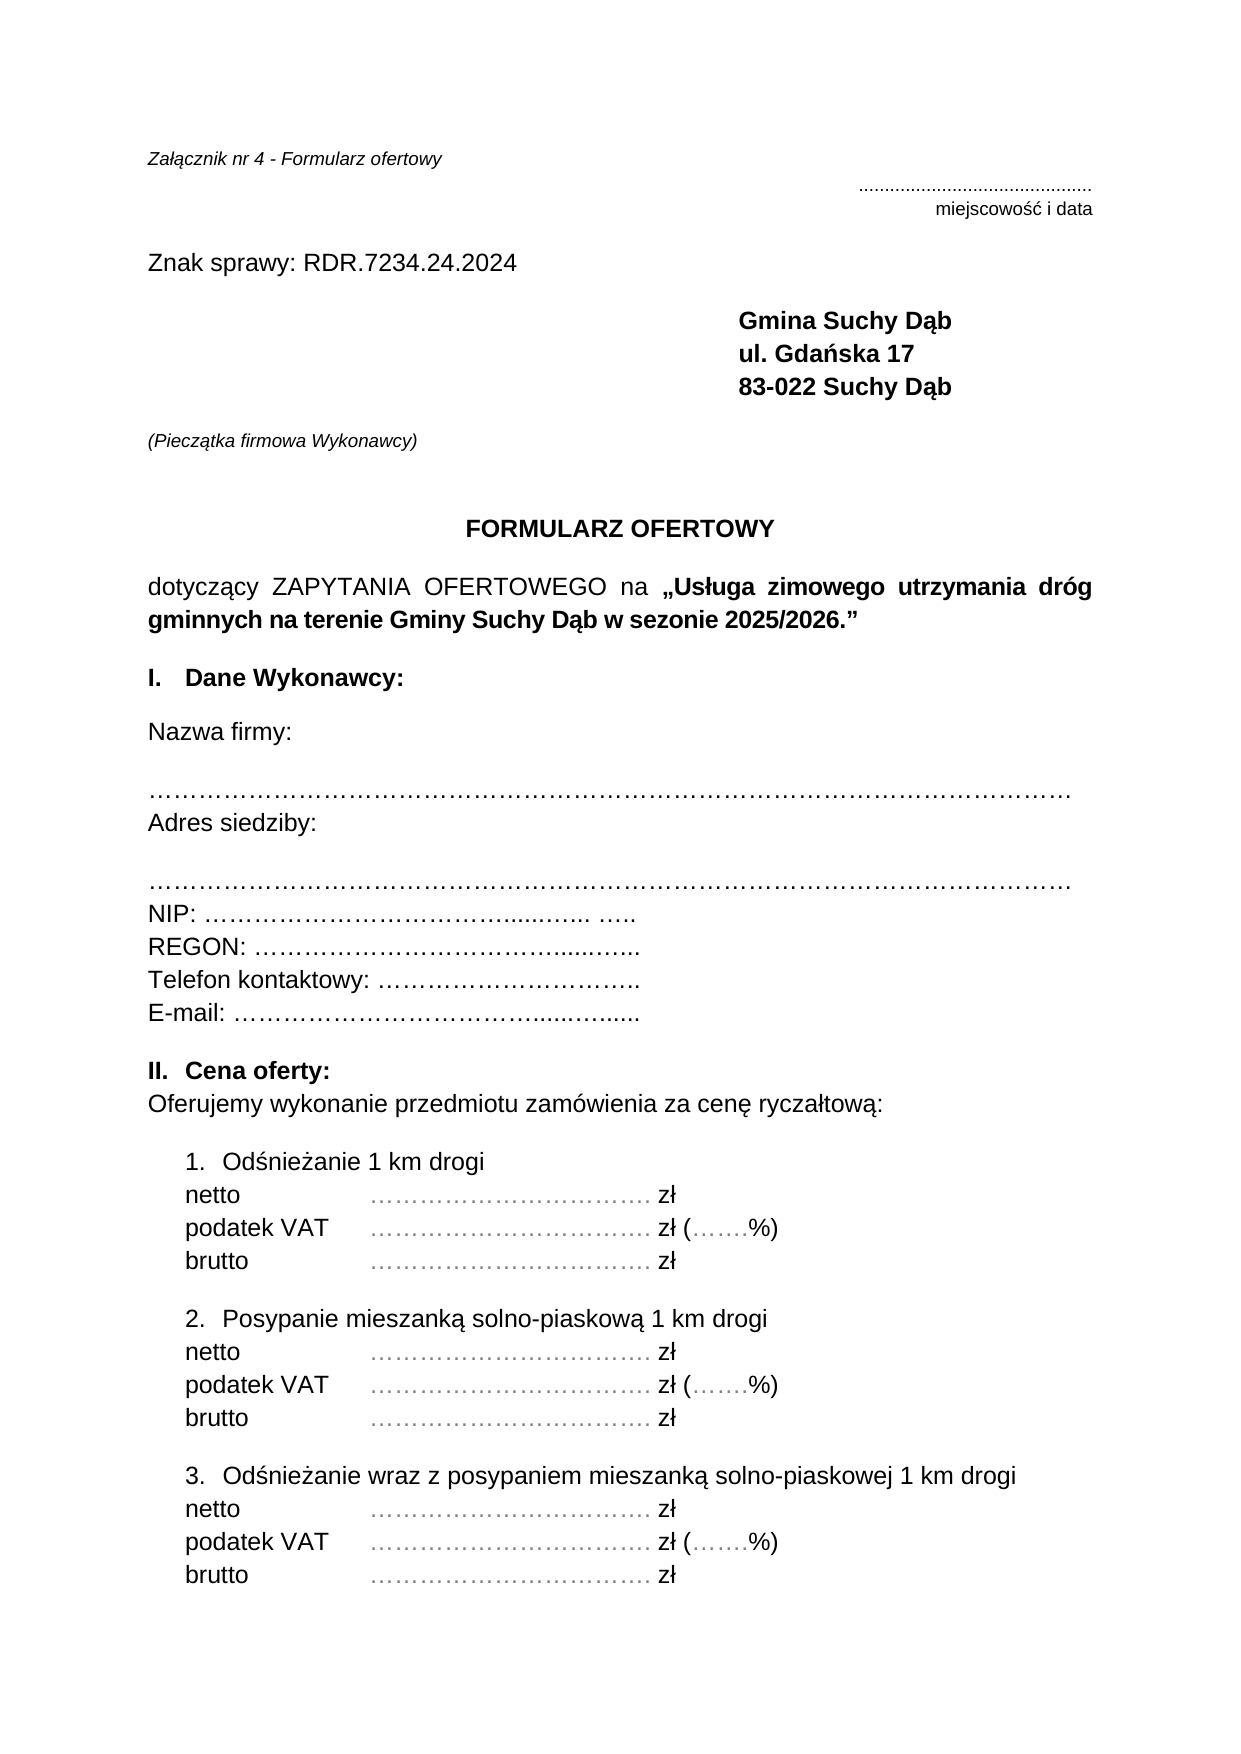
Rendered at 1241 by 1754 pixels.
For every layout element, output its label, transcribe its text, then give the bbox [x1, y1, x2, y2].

text netto ……………………………. zł [148, 1180, 1093, 1209]
text netto ……………………………. zł [185, 1494, 1093, 1523]
text Adres siedziby: [148, 808, 1093, 837]
text Nazwa firmy: [148, 717, 1093, 746]
text E-mail: ………………………………......…...... [148, 998, 1093, 1027]
text (Pieczątka firmowa Wykonawcy) [148, 430, 1093, 484]
list Dane Wykonawcy: [148, 663, 1093, 692]
text podatek VAT ……………………………. zł (…….%) [148, 1213, 1093, 1242]
text Gmina Suchy Dąb [738, 306, 1093, 335]
text brutto ……………………………. zł [148, 1403, 1093, 1432]
text Telefon kontaktowy: ………………………….. [148, 965, 1093, 994]
text miejscowość i data [148, 198, 1093, 220]
text netto ……………………………. zł [148, 1337, 1093, 1366]
text REGON: ………………………………......…... [148, 932, 1093, 961]
text ………………………………………………………………………………………………… [148, 775, 1093, 803]
list Odśnieżanie 1 km drogi [185, 1147, 1093, 1176]
text ul. Gdańska 17 [738, 339, 1093, 368]
subtitle FORMULARZ OFERTOWY [148, 514, 1093, 543]
text NIP: ………………………………......…... ….. [148, 899, 1093, 928]
text dotyczący ZAPYTANIA OFERTOWEGO na „Usługa zimowego utrzymania dróg gminnych na terenie Gminy Suchy Dąb w sezonie 2025/2026.” [148, 572, 1093, 634]
text ............................................. [148, 173, 1093, 195]
text 83-022 Suchy Dąb [738, 372, 1093, 401]
text brutto ……………………………. zł [148, 1246, 1093, 1275]
text podatek VAT ……………………………. zł (…….%) [185, 1527, 1093, 1556]
text brutto ……………………………. zł [185, 1560, 1093, 1589]
list Cena oferty: [148, 1056, 1093, 1085]
text Załącznik nr 4 - Formularz ofertowy [148, 148, 1093, 169]
text ………………………………………………………………………………………………… [148, 866, 1093, 894]
text Oferujemy wykonanie przedmiotu zamówienia za cenę ryczałtową: [148, 1089, 1093, 1118]
list Odśnieżanie wraz z posypaniem mieszanką solno-piaskowej 1 km drogi [185, 1461, 1093, 1490]
text podatek VAT ……………………………. zł (…….%) [148, 1370, 1093, 1399]
list Posypanie mieszanką solno-piaskową 1 km drogi [185, 1304, 1093, 1333]
text Znak sprawy: RDR.7234.24.2024 [148, 248, 1093, 277]
